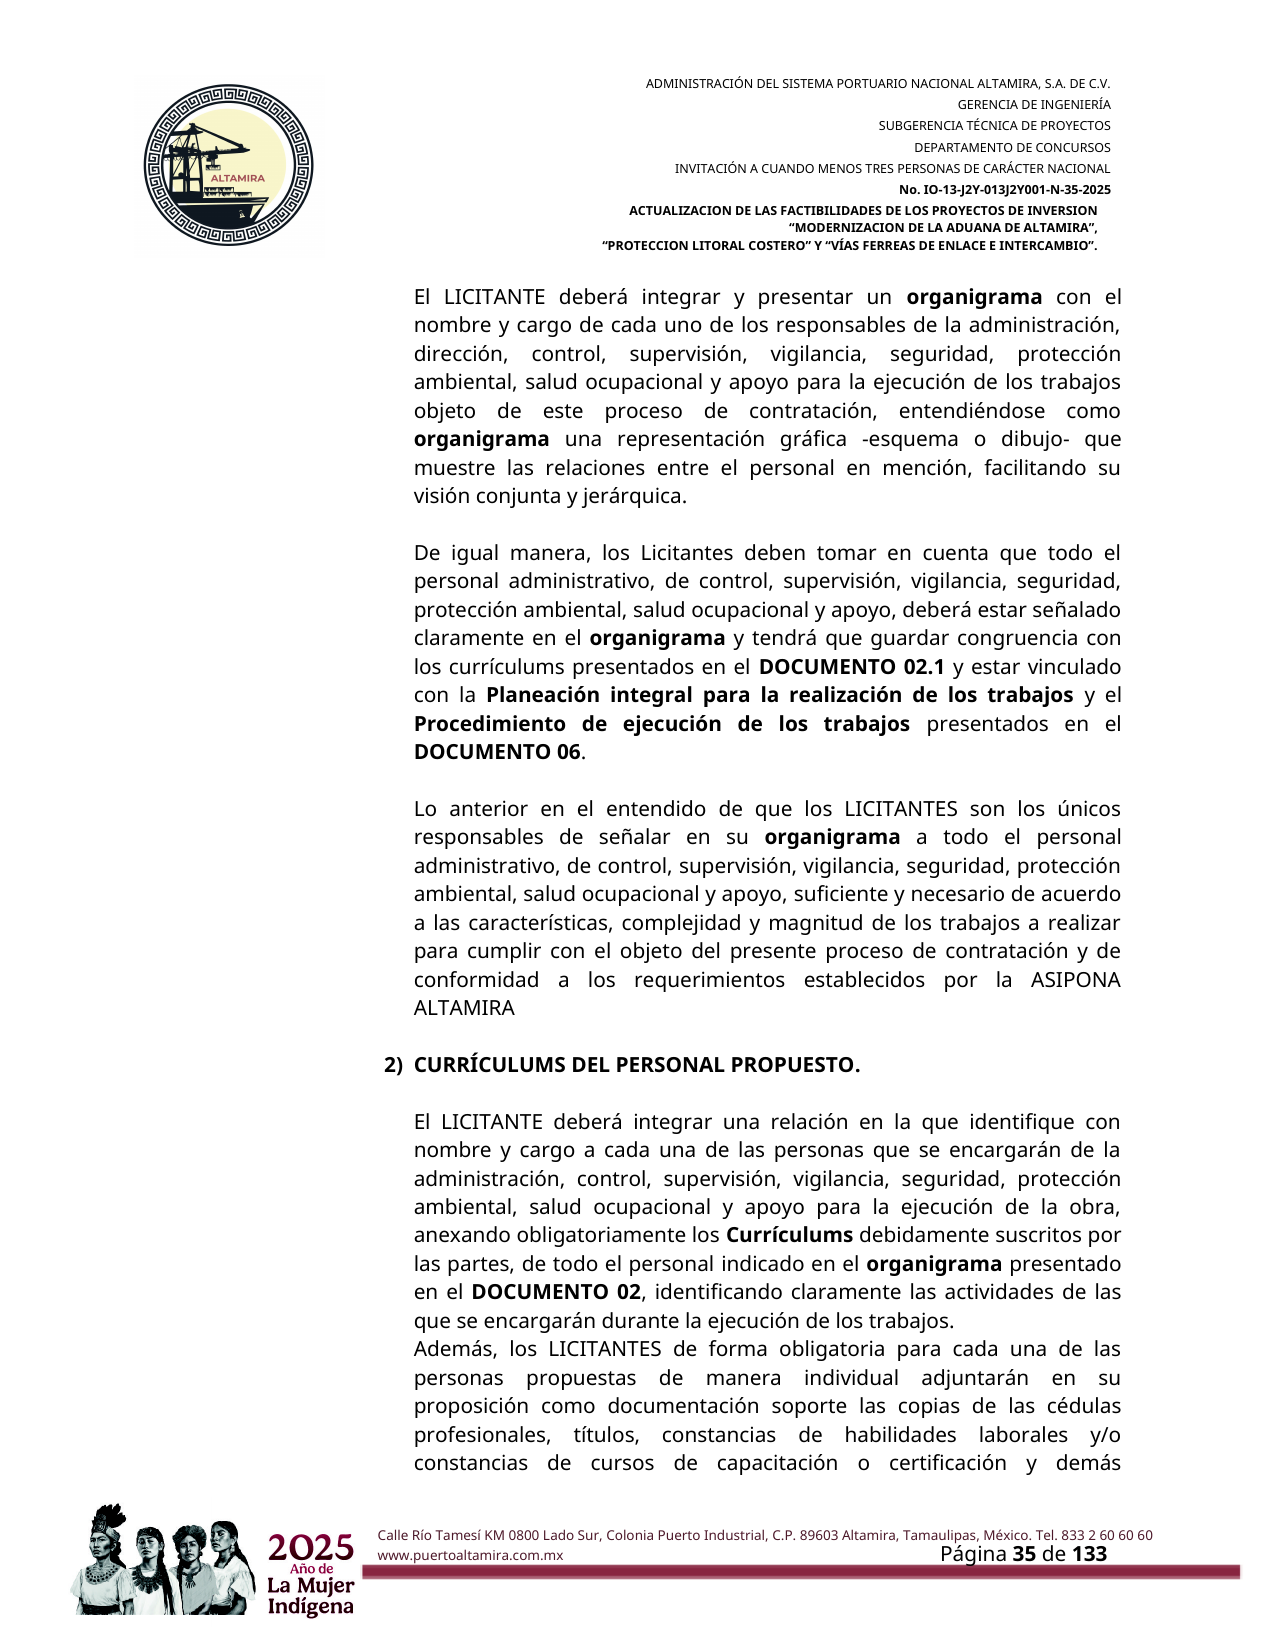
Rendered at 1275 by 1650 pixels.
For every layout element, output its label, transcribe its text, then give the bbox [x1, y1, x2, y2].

text De igual manera, los Licitantes deben tomar en cuenta que todo el personal administrativo, de control, supervisión, vigilancia, seguridad, protección ambiental, salud ocupacional y apoyo, deberá estar señalado claramente en el organigrama y tendrá que guardar congruencia con los currículums presentados en el DOCUMENTO 02.1 y estar vinculado con la Planeación integral para la realización de los trabajos y el Procedimiento de ejecución de los trabajos presentados en el DOCUMENTO 06. [413, 538, 1122, 766]
picture [134, 75, 325, 258]
text El LICITANTE deberá integrar y presentar un organigrama con el nombre y cargo de cada uno de los responsables de la administración, dirección, control, supervisión, vigilancia, seguridad, protección ambiental, salud ocupacional y apoyo para la ejecución de los trabajos objeto de este proceso de contratación, entendiéndose como organigrama una representación gráfica -esquema o dibujo- que muestre las relaciones entre el personal en mención, facilitando su visión conjunta y jerárquica. [413, 282, 1122, 510]
text El LICITANTE deberá integrar una relación en la que identifique con nombre y cargo a cada una de las personas que se encargarán de la administración, control, supervisión, vigilancia, seguridad, protección ambiental, salud ocupacional y apoyo para la ejecución de la obra, anexando obligatoriamente los Currículums debidamente suscritos por las partes, de todo el personal indicado en el organigrama presentado en el DOCUMENTO 02, identificando claramente las actividades de las que se encargarán durante la ejecución de los trabajos. [413, 1107, 1122, 1334]
list CURRÍCULUMS DEL PERSONAL PROPUESTO. [384, 1050, 1122, 1078]
text Lo anterior en el entendido de que los LICITANTES son los únicos responsables de señalar en su organigrama a todo el personal administrativo, de control, supervisión, vigilancia, seguridad, protección ambiental, salud ocupacional y apoyo, suficiente y necesario de acuerdo a las características, complejidad y magnitud de los trabajos a realizar para cumplir con el objeto del presente proceso de contratación y de conformidad a los requerimientos establecidos por la ASIPONA ALTAMIRA [413, 794, 1122, 1022]
picture [0, 1497, 1244, 1627]
